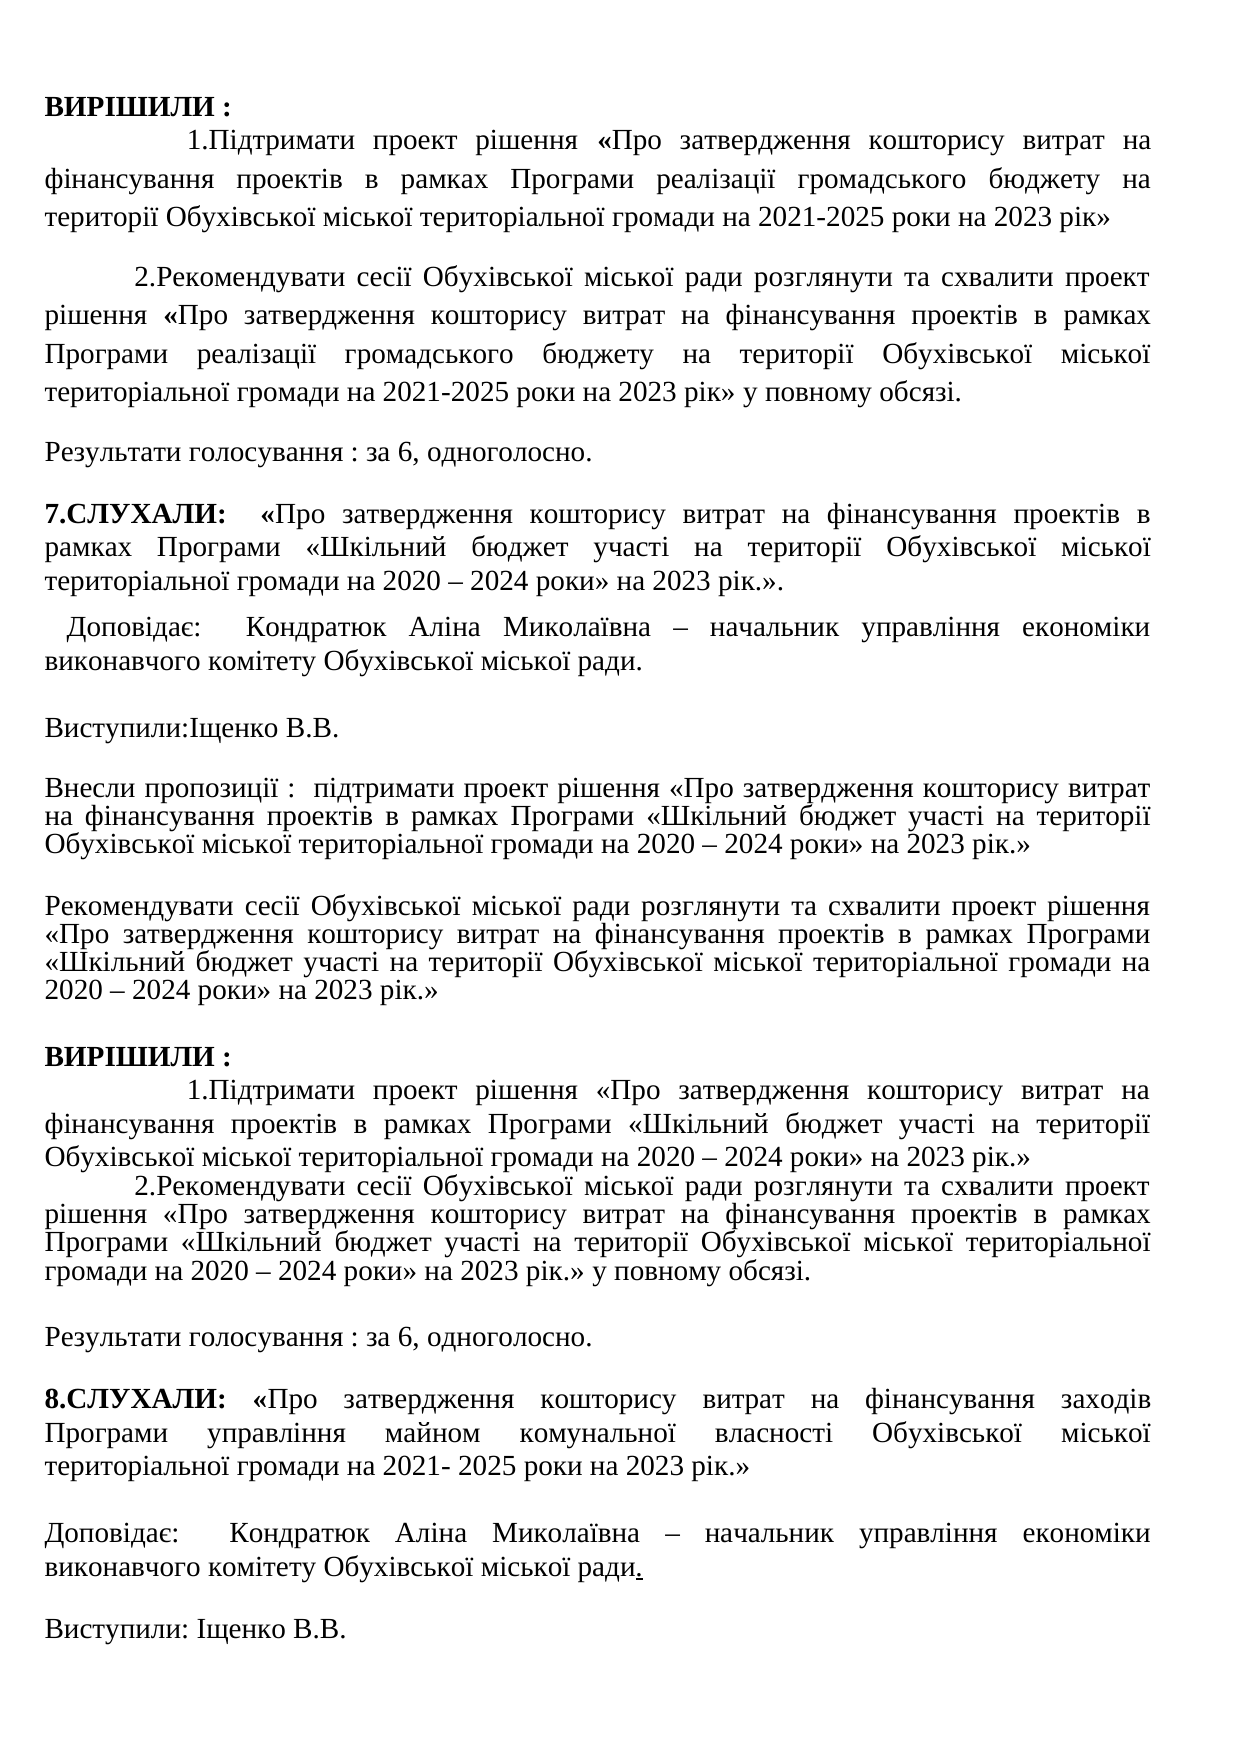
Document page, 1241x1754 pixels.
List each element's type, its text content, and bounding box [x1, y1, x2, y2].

text Доповідає: Кондратюк Аліна Миколаївна – начальник управління економіки виконавчого комітету Обухівської міської ради. [44, 1516, 1152, 1583]
text 1.Підтримати проект рішення «Про затвердження кошторису витрат на фінансування проектів в рамках Програми реалізації громадського бюджету на території Обухівської міської територіальної громади на 2021-2025 роки на 2023 рік» [44, 122, 1152, 233]
text Рекомендувати сесії Обухівської міської ради розглянути та схвалити проект рішення «Про затвердження кошторису витрат на фінансування проектів в рамках Програми «Шкільний бюджет участі на території Обухівської міської територіальної громади на 2020 – 2024 роки» на 2023 рік.» [44, 893, 1152, 1005]
text 7.СЛУХАЛИ: «Про затвердження кошторису витрат на фінансування проектів в рамках Програми «Шкільний бюджет участі на території Обухівської міської територіальної громади на 2020 – 2024 роки» на 2023 рік.». [44, 496, 1152, 597]
text ВИРІШИЛИ : [44, 1039, 1152, 1072]
text ВИРІШИЛИ : [44, 89, 1152, 122]
text Внесли пропозиції : підтримати проект рішення «Про затвердження кошторису витрат на фінансування проектів в рамках Програми «Шкільний бюджет участі на території Обухівської міської територіальної громади на 2020 – 2024 роки» на 2023 рік.» [44, 775, 1152, 859]
text Результати голосування : за 6, одноголосно. [44, 1319, 1152, 1353]
text Результати голосування : за 6, одноголосно. [44, 434, 1152, 467]
text 8.СЛУХАЛИ: «Про затвердження кошторису витрат на фінансування заходів Програми управління майном комунальної власності Обухівської міської територіальної громади на 2021- 2025 роки на 2023 рік.» [44, 1381, 1152, 1482]
text Виступили: Іщенко В.В. [44, 1611, 1152, 1645]
text 2.Рекомендувати сесії Обухівської міської ради розглянути та схвалити проект рішення «Про затвердження кошторису витрат на фінансування проектів в рамках Програми реалізації громадського бюджету на території Обухівської міської територіальної громади на 2021-2025 роки на 2023 рік» у повному обсязі. [44, 259, 1152, 408]
text Доповідає: Кондратюк Аліна Миколаївна – начальник управління економіки виконавчого комітету Обухівської міської ради. [44, 609, 1152, 676]
text 1.Підтримати проект рішення «Про затвердження кошторису витрат на фінансування проектів в рамках Програми «Шкільний бюджет участі на території Обухівської міської територіальної громади на 2020 – 2024 роки» на 2023 рік.» [44, 1072, 1152, 1173]
text Виступили:Іщенко В.В. [44, 710, 1152, 743]
text 2.Рекомендувати сесії Обухівської міської ради розглянути та схвалити проект рішення «Про затвердження кошторису витрат на фінансування проектів в рамках Програми «Шкільний бюджет участі на території Обухівської міської територіальної громади на 2020 – 2024 роки» на 2023 рік.» у повному обсязі. [44, 1173, 1152, 1286]
